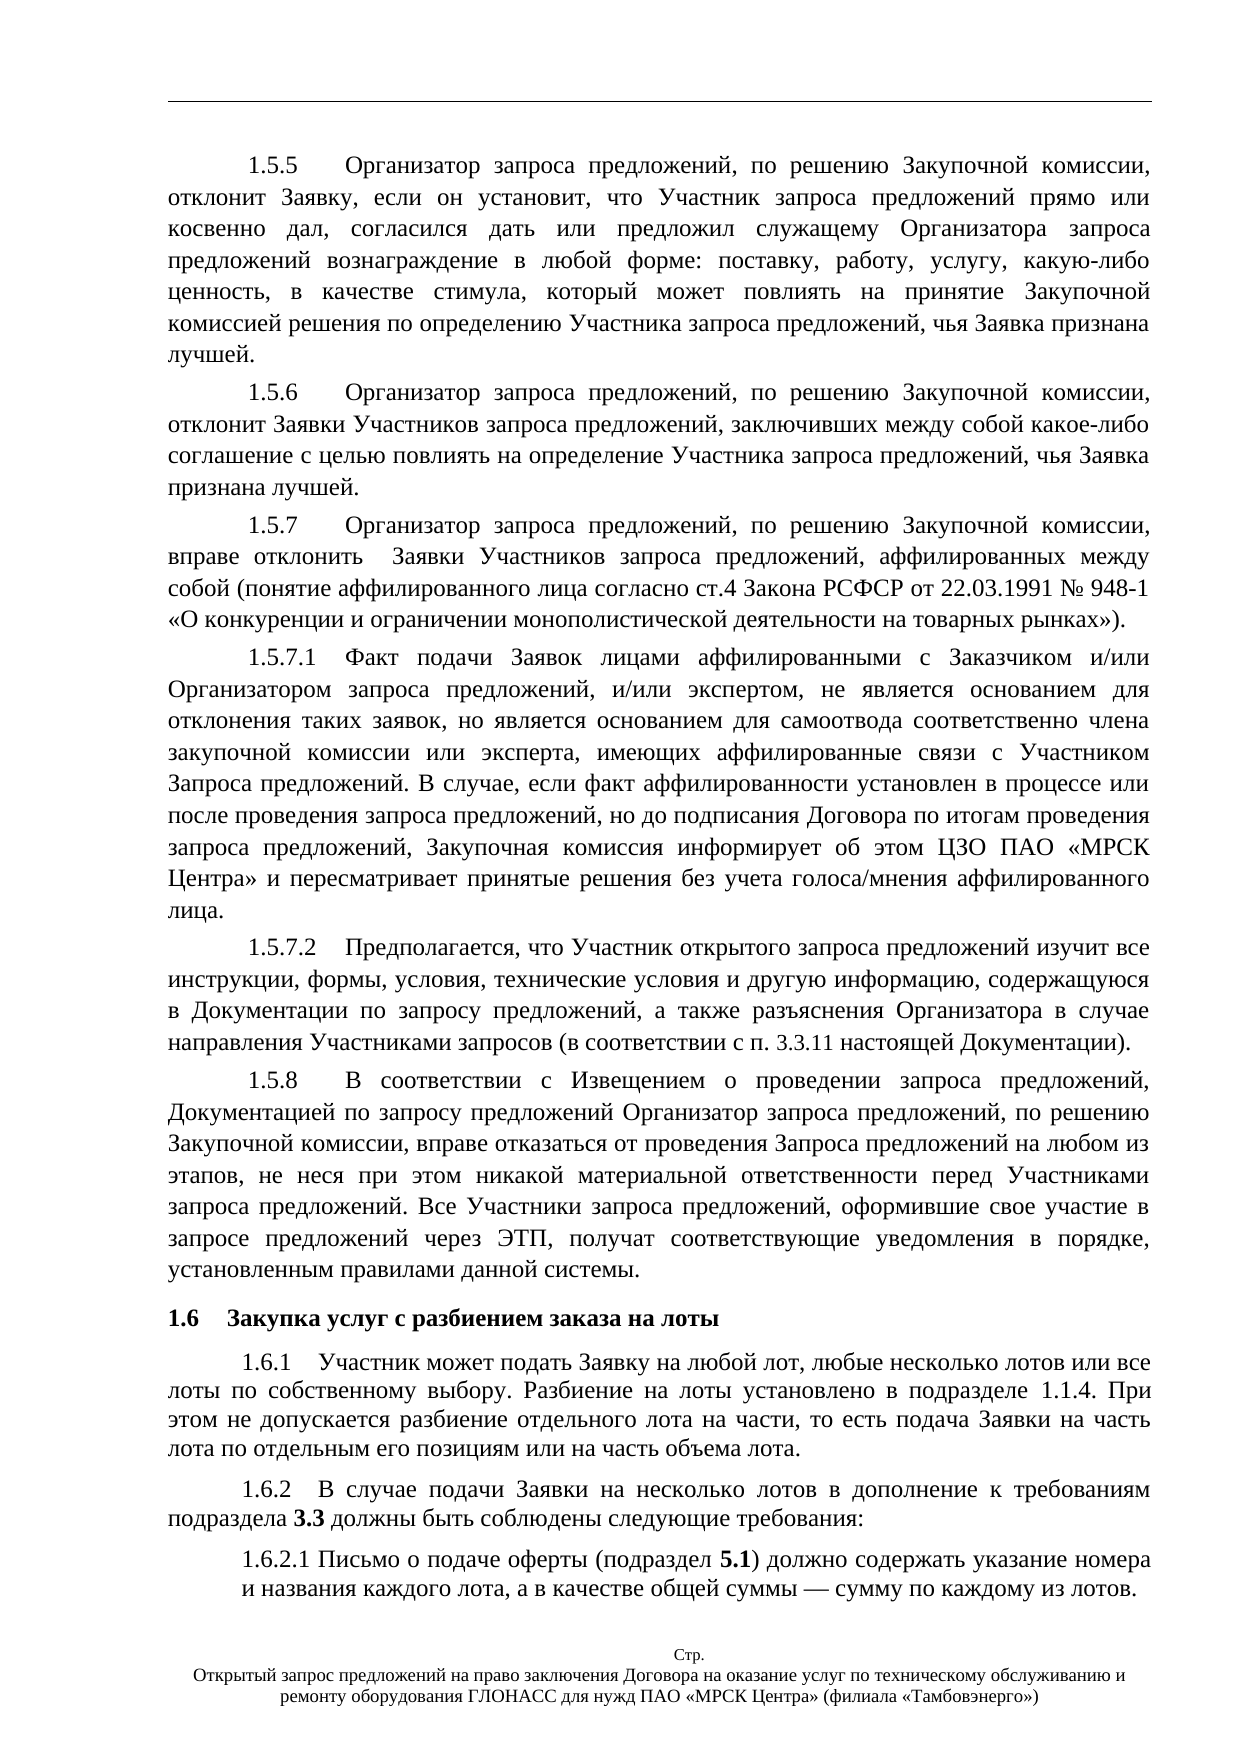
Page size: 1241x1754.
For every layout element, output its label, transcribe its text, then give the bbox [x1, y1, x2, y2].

list Факт подачи Заявок лицами аффилированными с Заказчиком и/или Организатором запроса предложений, и/или экспертом, не является основанием для отклонения таких заявок, но является основанием для самоотвода соответственно члена закупочной комиссии или эксперта, имеющих аффилированные связи с Участником Запроса предложений. В случае, если факт аффилированности установлен в процессе или после проведения запроса предложений, но до подписания Договора по итогам проведения запроса предложений, Закупочная комиссия информирует об этом ЦЗО ПАО «МРСК Центра» и пересматривает принятые решения без учета голоса/мнения аффилированного лица. [168, 642, 1150, 923]
list В соответствии с Извещением о проведении запроса предложений, Документацией по запросу предложений Организатор запроса предложений, по решению Закупочной комиссии, вправе отказаться от проведения Запроса предложений на любом из этапов, не неся при этом никакой материальной ответственности перед Участниками запроса предложений. Все Участники запроса предложений, оформившие свое участие в запросе предложений через ЭТП, получат соответствующие уведомления в порядке, установленным правилами данной системы. [168, 1065, 1150, 1283]
list Организатор запроса предложений, по решению Закупочной комиссии, отклонит Заявки Участников запроса предложений, заключивших между собой какое-либо соглашение с целью повлиять на определение Участника запроса предложений, чья Заявка признана лучшей. [168, 377, 1150, 501]
list Предполагается, что Участник открытого запроса предложений изучит все инструкции, формы, условия, технические условия и другую информацию, содержащуюся в Документации по запросу предложений, а также разъяснения Организатора в случае направления Участниками запросов (в соответствии с п. 3.3.11 настоящей Документации). [168, 932, 1150, 1056]
subtitle В случае подачи Заявки на несколько лотов в дополнение к требованиям подраздела 3.3 должны быть соблюдены следующие требования: [168, 1474, 1152, 1532]
list Организатор запроса предложений, по решению Закупочной комиссии, вправе отклонить Заявки Участников запроса предложений, аффилированных между собой (понятие аффилированного лица согласно ст.4 Закона РСФСР от 22.03.1991 № 948-1 «О конкуренции и ограничении монополистической деятельности на товарных рынках»). [168, 510, 1150, 633]
subtitle Участник может подать Заявку на любой лот, любые несколько лотов или все лоты по собственному выбору. Разбиение на лоты установлено в подразделе 1.1.4. При этом не допускается разбиение отдельного лота на части, то есть подача Заявки на часть лота по отдельным его позициям или на часть объема лота. [168, 1347, 1152, 1462]
list Организатор запроса предложений, по решению Закупочной комиссии, отклонит Заявку, если он установит, что Участник запроса предложений прямо или косвенно дал, согласился дать или предложил служащему Организатора запроса предложений вознаграждение в любой форме: поставку, работу, услугу, какую-либо ценность, в качестве стимула, который может повлиять на принятие Закупочной комиссией решения по определению Участника запроса предложений, чья Заявка признана лучшей. [168, 150, 1150, 368]
subtitle Закупка услуг с разбиением заказа на лоты [168, 1303, 1152, 1331]
subtitle Письмо о подаче оферты (подраздел 5.1) должно содержать указание номера и названия каждого лота, а в качестве общей суммы — сумму по каждому из лотов. [241, 1544, 1152, 1602]
